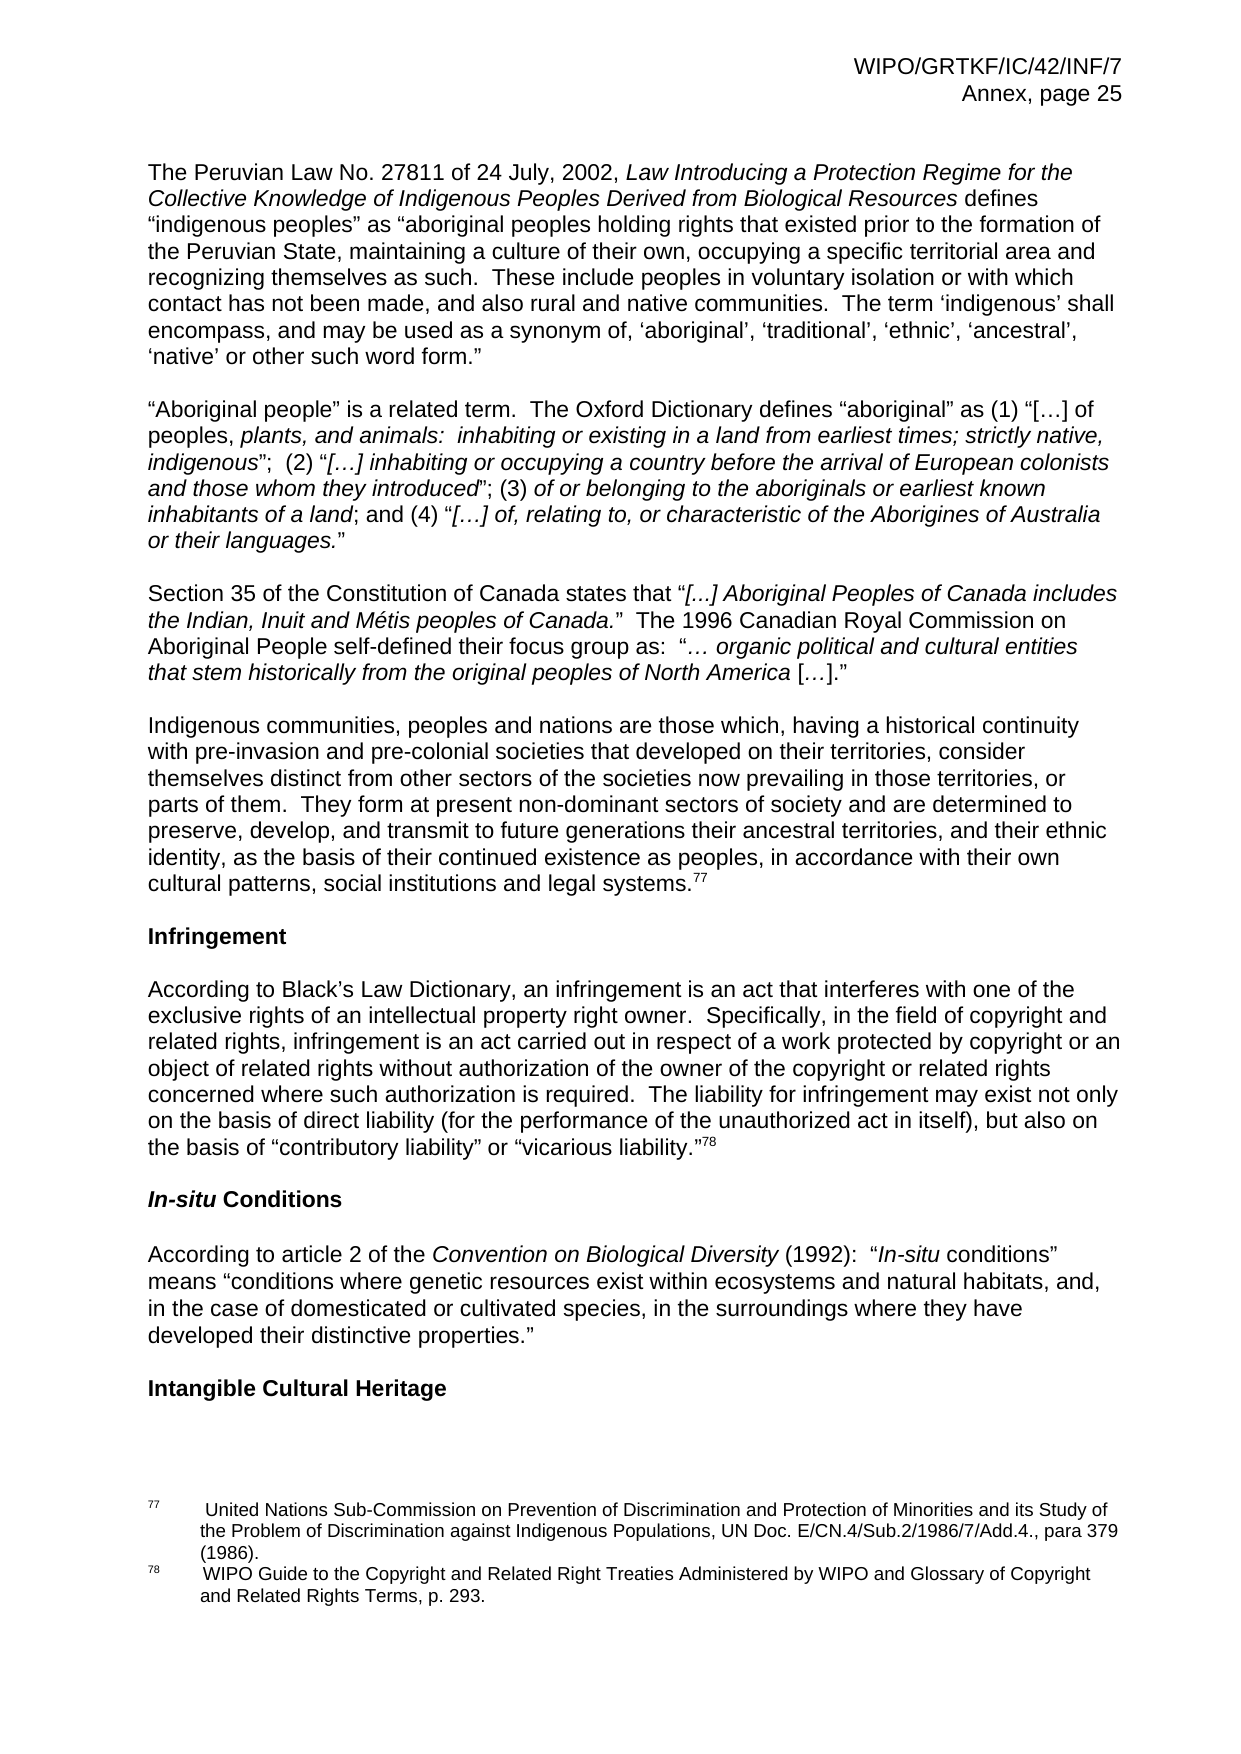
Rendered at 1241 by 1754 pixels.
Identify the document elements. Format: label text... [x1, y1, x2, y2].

text concerned where such authorization is required. The liability for infringement may exist not only on the basis of direct liability (for the performance of the unauthorized act in itself), but also on the basis of “contributory liability” or “vicarious liability.” [148, 1081, 1122, 1160]
subtitle In-situ Conditions [148, 1186, 1122, 1213]
text Indigenous communities, peoples and nations are those which, having a historical continuity with pre-invasion and pre-colonial societies that developed on their territories, consider themselves distinct from other sectors of the societies now prevailing in those territories, or parts of them. They form at present non-dominant sectors of society and are determined to preserve, develop, and transmit to future generations their ancestral territories, and their ethnic identity, as the basis of their continued existence as peoples, in accordance with their own cultural patterns, social institutions and legal systems. [148, 712, 1122, 896]
text According to article 2 of the Convention on Biological Diversity (1992): “In-situ conditions” means “conditions where genetic resources exist within ecosystems and natural habitats, and, in the case of domesticated or cultivated species, in the surroundings where they have developed their distinctive properties.” [148, 1240, 1122, 1348]
subtitle Infringement [148, 923, 1122, 949]
text The Peruvian Law No. 27811 of 24 July, 2002, Law Introducing a Protection Regime for the Collective Knowledge of Indigenous Peoples Derived from Biological Resources defines “indigenous peoples” as “aboriginal peoples holding rights that existed prior to the formation of the Peruvian State, maintaining a culture of their own, occupying a specific territorial area and recognizing themselves as such. These include peoples in voluntary isolation or with which contact has not been made, and also rural and native communities. The term ‘indigenous’ shall encompass, and may be used as a synonym of, ‘aboriginal’, ‘traditional’, ‘ethnic’, ‘ancestral’, ‘native’ or other such word form.” [148, 158, 1122, 369]
text According to Black’s Law Dictionary, an infringement is an act that interferes with one of the exclusive rights of an intellectual property right owner. Specifically, in the field of copyright and related rights, infringement is an act carried out in respect of a work protected by copyright or an object of related rights without authorization of the owner of the copyright or related rights [148, 976, 1122, 1081]
subtitle Intangible Cultural Heritage [148, 1375, 1122, 1402]
text “Aboriginal people” is a related term. The Oxford Dictionary defines “aboriginal” as (1) “[…] of peoples, plants, and animals: inhabiting or existing in a land from earliest times; strictly native, indigenous”; (2) “[…] inhabiting or occupying a country before the arrival of European colonists and those whom they introduced”; (3) of or belonging to the aboriginals or earliest known inhabitants of a land; and (4) “[…] of, relating to, or characteristic of the Aborigines of Australia or their languages.” [148, 396, 1122, 554]
text Section 35 of the Constitution of Canada states that “[...] Aboriginal Peoples of Canada includes the Indian, Inuit and Métis peoples of Canada.” The 1996 Canadian Royal Commission on Aboriginal People self-defined their focus group as: “… organic political and cultural entities that stem historically from the original peoples of North America […].” [148, 580, 1122, 686]
